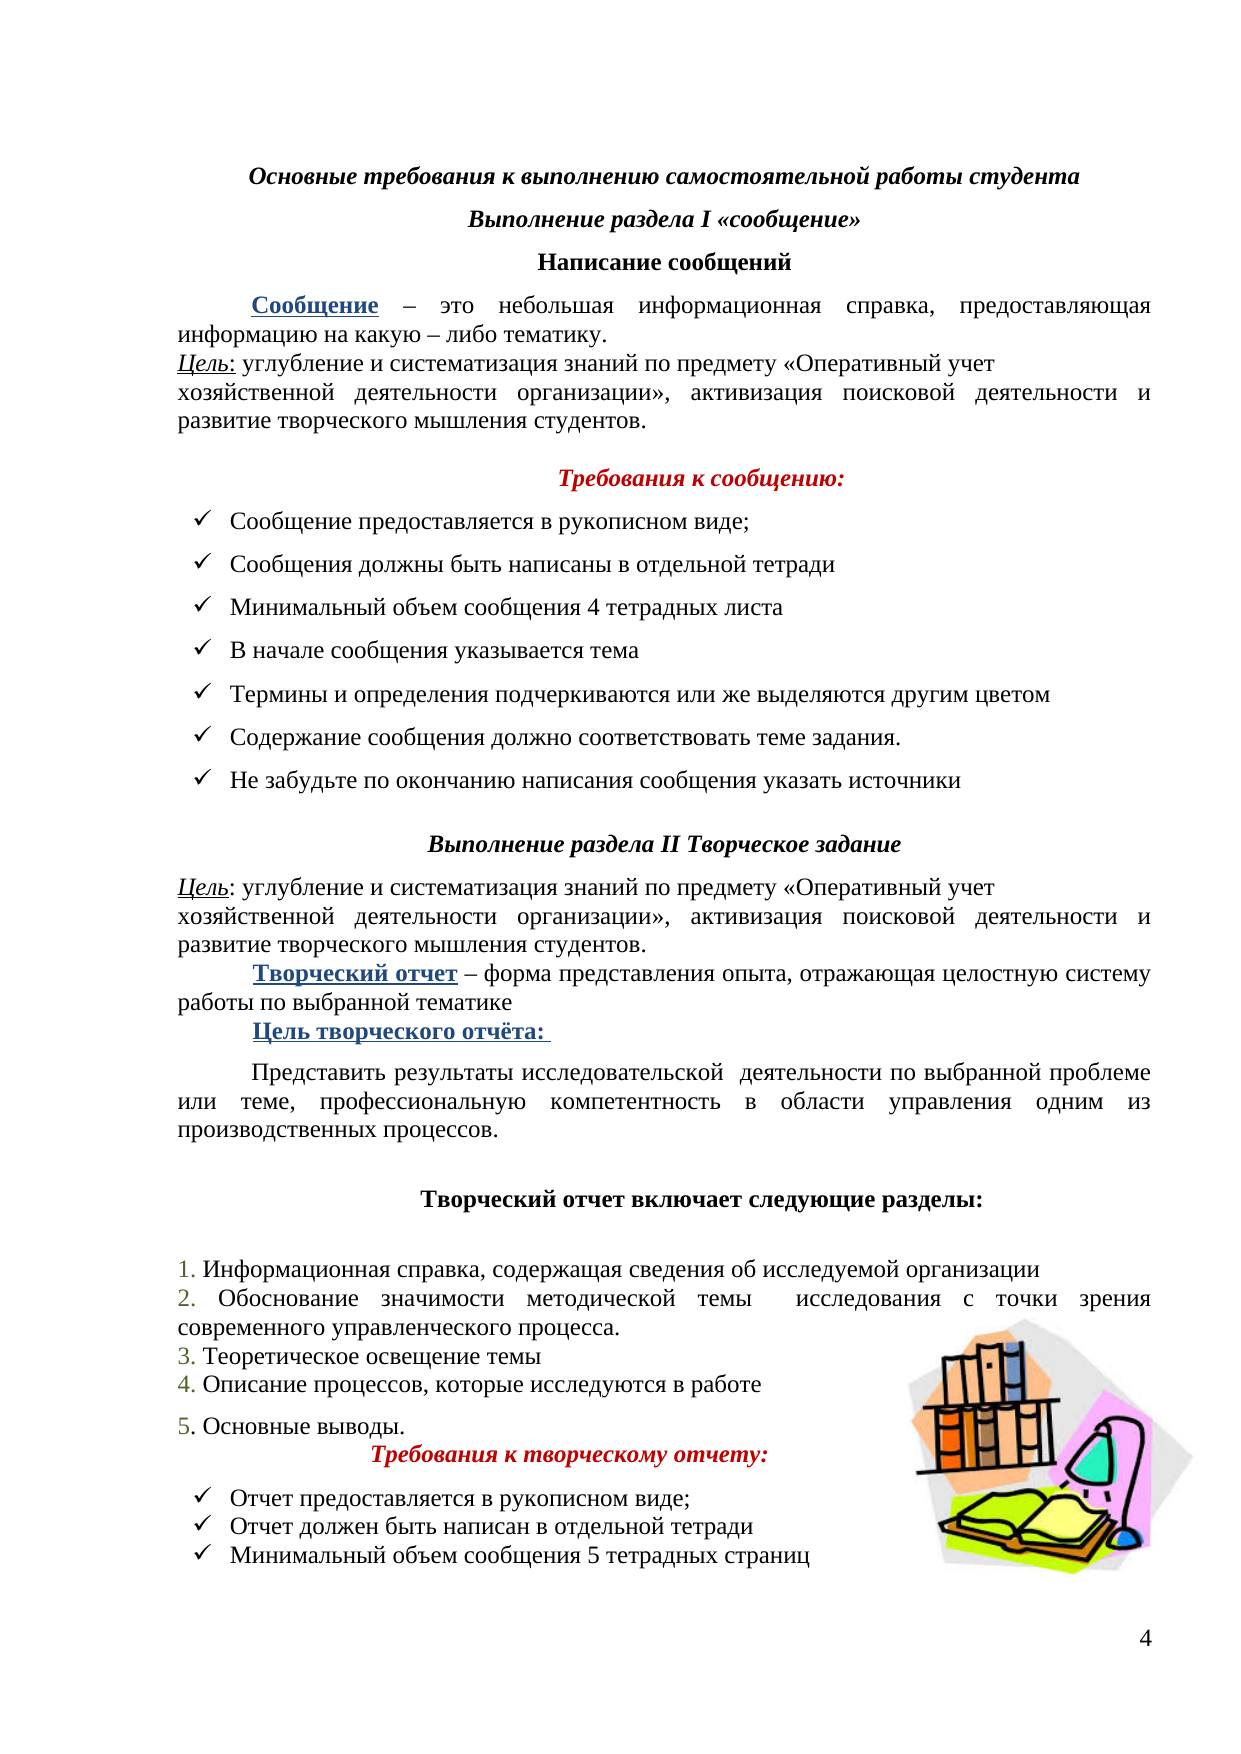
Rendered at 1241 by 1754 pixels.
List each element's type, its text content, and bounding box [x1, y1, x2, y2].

list Термины и определения подчеркиваются или же выделяются другим цветом [192, 679, 1152, 707]
list Отчет должен быть написан в отдельной тетради [192, 1511, 906, 1540]
text Представить результаты исследовательской деятельности по выбранной проблеме или теме, профессиональную компетентность в области управления одним из производственных процессов. [177, 1057, 1152, 1143]
text Цель творческого отчёта: [177, 1016, 1152, 1044]
text Основные требования к выполнению самостоятельной работы студента [177, 161, 1152, 190]
list Минимальный объем сообщения 4 тетрадных листа [192, 592, 1152, 621]
text 1. Информационная справка, содержащая сведения об исследуемой организации [177, 1254, 1152, 1283]
text хозяйственной деятельности организации», активизация поисковой деятельности и развитие творческого мышления студентов. [177, 901, 1152, 958]
list Минимальный объем сообщения 5 тетрадных страниц [192, 1540, 906, 1569]
list Отчет предоставляется в рукописном виде; [192, 1483, 906, 1511]
list Сообщение предоставляется в рукописном виде; [192, 506, 1152, 535]
text Цель: углубление и систематизация знаний по предмету «Оперативный учет [177, 872, 1152, 901]
text Требования к творческому отчету: [177, 1439, 906, 1468]
text 3. Теоретическое освещение темы [177, 1341, 906, 1369]
text Написание сообщений [177, 247, 1152, 276]
list Содержание сообщения должно соответствовать теме задания. [192, 722, 1152, 751]
text 5. Основные выводы. [177, 1411, 906, 1439]
text Выполнение раздела I «сообщение» [177, 204, 1152, 233]
picture [906, 1317, 1198, 1577]
list Сообщения должны быть написаны в отдельной тетради [192, 549, 1152, 578]
text Творческий отчет – форма представления опыта, отражающая целостную систему работы по выбранной тематике [177, 958, 1152, 1016]
list Не забудьте по окончанию написания сообщения указать источники [192, 765, 1152, 794]
text 4. Описание процессов, которые исследуются в работе [177, 1369, 906, 1398]
text хозяйственной деятельности организации», активизация поисковой деятельности и развитие творческого мышления студентов. [177, 377, 1152, 434]
text 2. Обоснование значимости методической темы исследования с точки зрения современного управленческого процесса. [177, 1283, 1152, 1341]
text Сообщение – это небольшая информационная справка, предоставляющая информацию на какую – либо тематику. [177, 291, 1152, 348]
text Выполнение раздела II Творческое задание [177, 829, 1152, 858]
text Требования к сообщению: [177, 463, 1152, 492]
text Цель: углубление и систематизация знаний по предмету «Оперативный учет [177, 348, 1152, 377]
text Творческий отчет включает следующие разделы: [177, 1184, 1152, 1213]
list В начале сообщения указывается тема [192, 636, 1152, 664]
